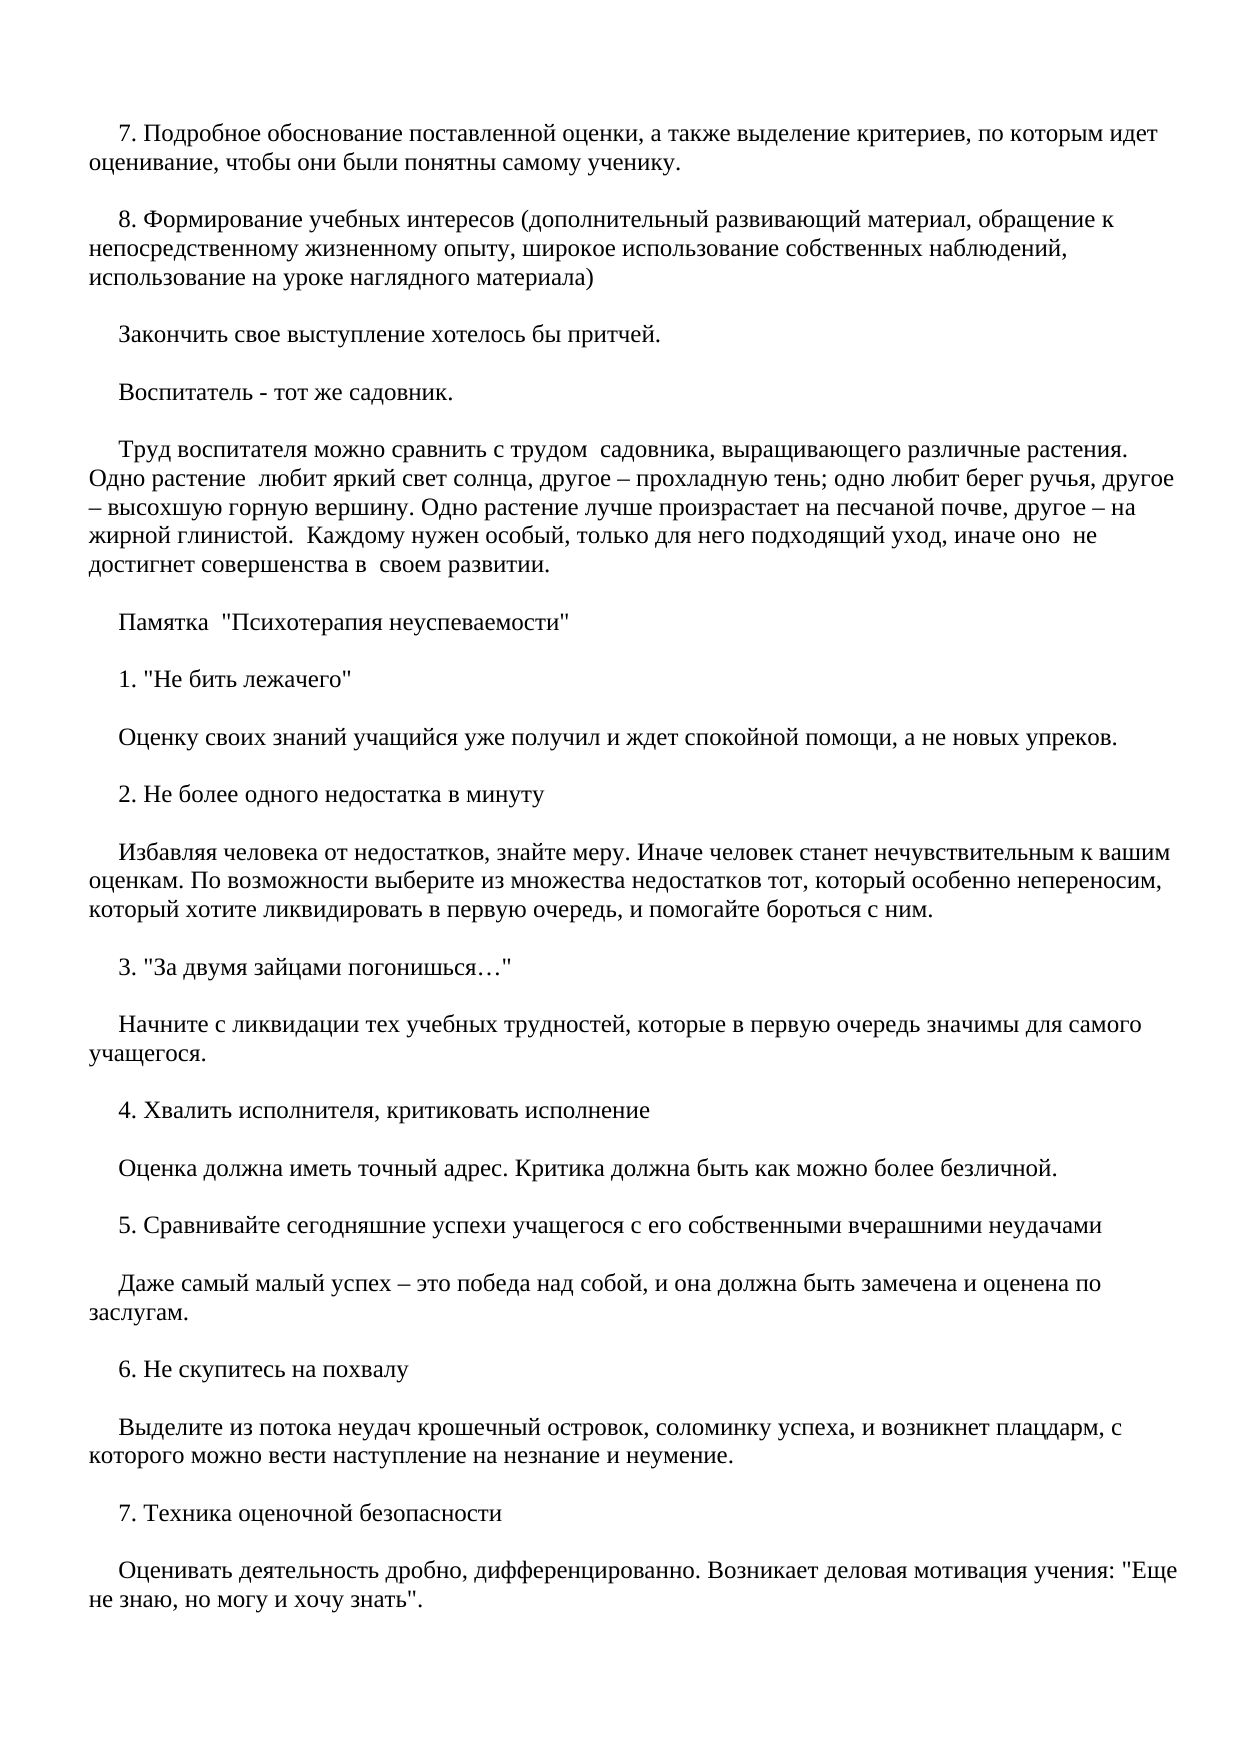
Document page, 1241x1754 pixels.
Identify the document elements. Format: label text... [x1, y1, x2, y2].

text Труд воспитателя можно сравнить с трудом садовника, выращивающего различные растения. Одно растение любит яркий свет солнца, другое – прохладную тень; одно любит берег ручья, другое – высохшую горную вершину. Одно растение лучше произрастает на песчаной почве, другое – на жирной глинистой. Каждому нужен особый, только для него подходящий уход, иначе оно не достигнет совершенства в своем развитии. [88, 434, 1181, 578]
text Оценку своих знаний учащийся уже получил и ждет спокойной помощи, а не новых упреков. [88, 722, 1181, 751]
text Оценка должна иметь точный адрес. Критика должна быть как можно более безличной. [88, 1153, 1181, 1182]
text Памятка "Психотерапия неуспеваемости" [88, 607, 1181, 636]
text Оценивать деятельность дробно, дифференцированно. Возникает деловая мотивация учения: "Еще не знаю, но могу и хочу знать". [88, 1556, 1181, 1613]
text 6. Не скупитесь на похвалу [88, 1354, 1181, 1383]
text 7. Подробное обоснование поставленной оценки, а также выделение критериев, по которым идет оценивание, чтобы они были понятны самому ученику. [88, 118, 1181, 176]
text 8. Формирование учебных интересов (дополнительный развивающий материал, обращение к непосредственному жизненному опыту, широкое использование собственных наблюдений, использование на уроке наглядного материала) [88, 204, 1181, 291]
text Закончить свое выступление хотелось бы притчей. [88, 319, 1181, 348]
text 7. Техника оценочной безопасности [88, 1498, 1181, 1527]
text Воспитатель - тот же садовник. [88, 377, 1181, 406]
text 1. "Не бить лежачего" [88, 664, 1181, 693]
text Избавляя человека от недостатков, знайте меру. Иначе человек станет нечувствительным к вашим оценкам. По возможности выберите из множества недостатков тот, который особенно непереносим, который хотите ликвидировать в первую очередь, и помогайте бороться с ним. [88, 837, 1181, 923]
text Начните с ликвидации тех учебных трудностей, которые в первую очередь значимы для самого учащегося. [88, 1009, 1181, 1067]
text Даже самый малый успех – это победа над собой, и она должна быть замечена и оценена по заслугам. [88, 1268, 1181, 1326]
text 2. Не более одного недостатка в минуту [88, 779, 1181, 808]
text 3. "За двумя зайцами погонишься…" [88, 952, 1181, 981]
text 4. Хвалить исполнителя, критиковать исполнение [88, 1096, 1181, 1124]
text 5. Сравнивайте сегодняшние успехи учащегося с его собственными вчерашними неудачами [88, 1211, 1181, 1239]
text Выделите из потока неудач крошечный островок, соломинку успеха, и возникнет плацдарм, с которого можно вести наступление на незнание и неумение. [88, 1412, 1181, 1469]
